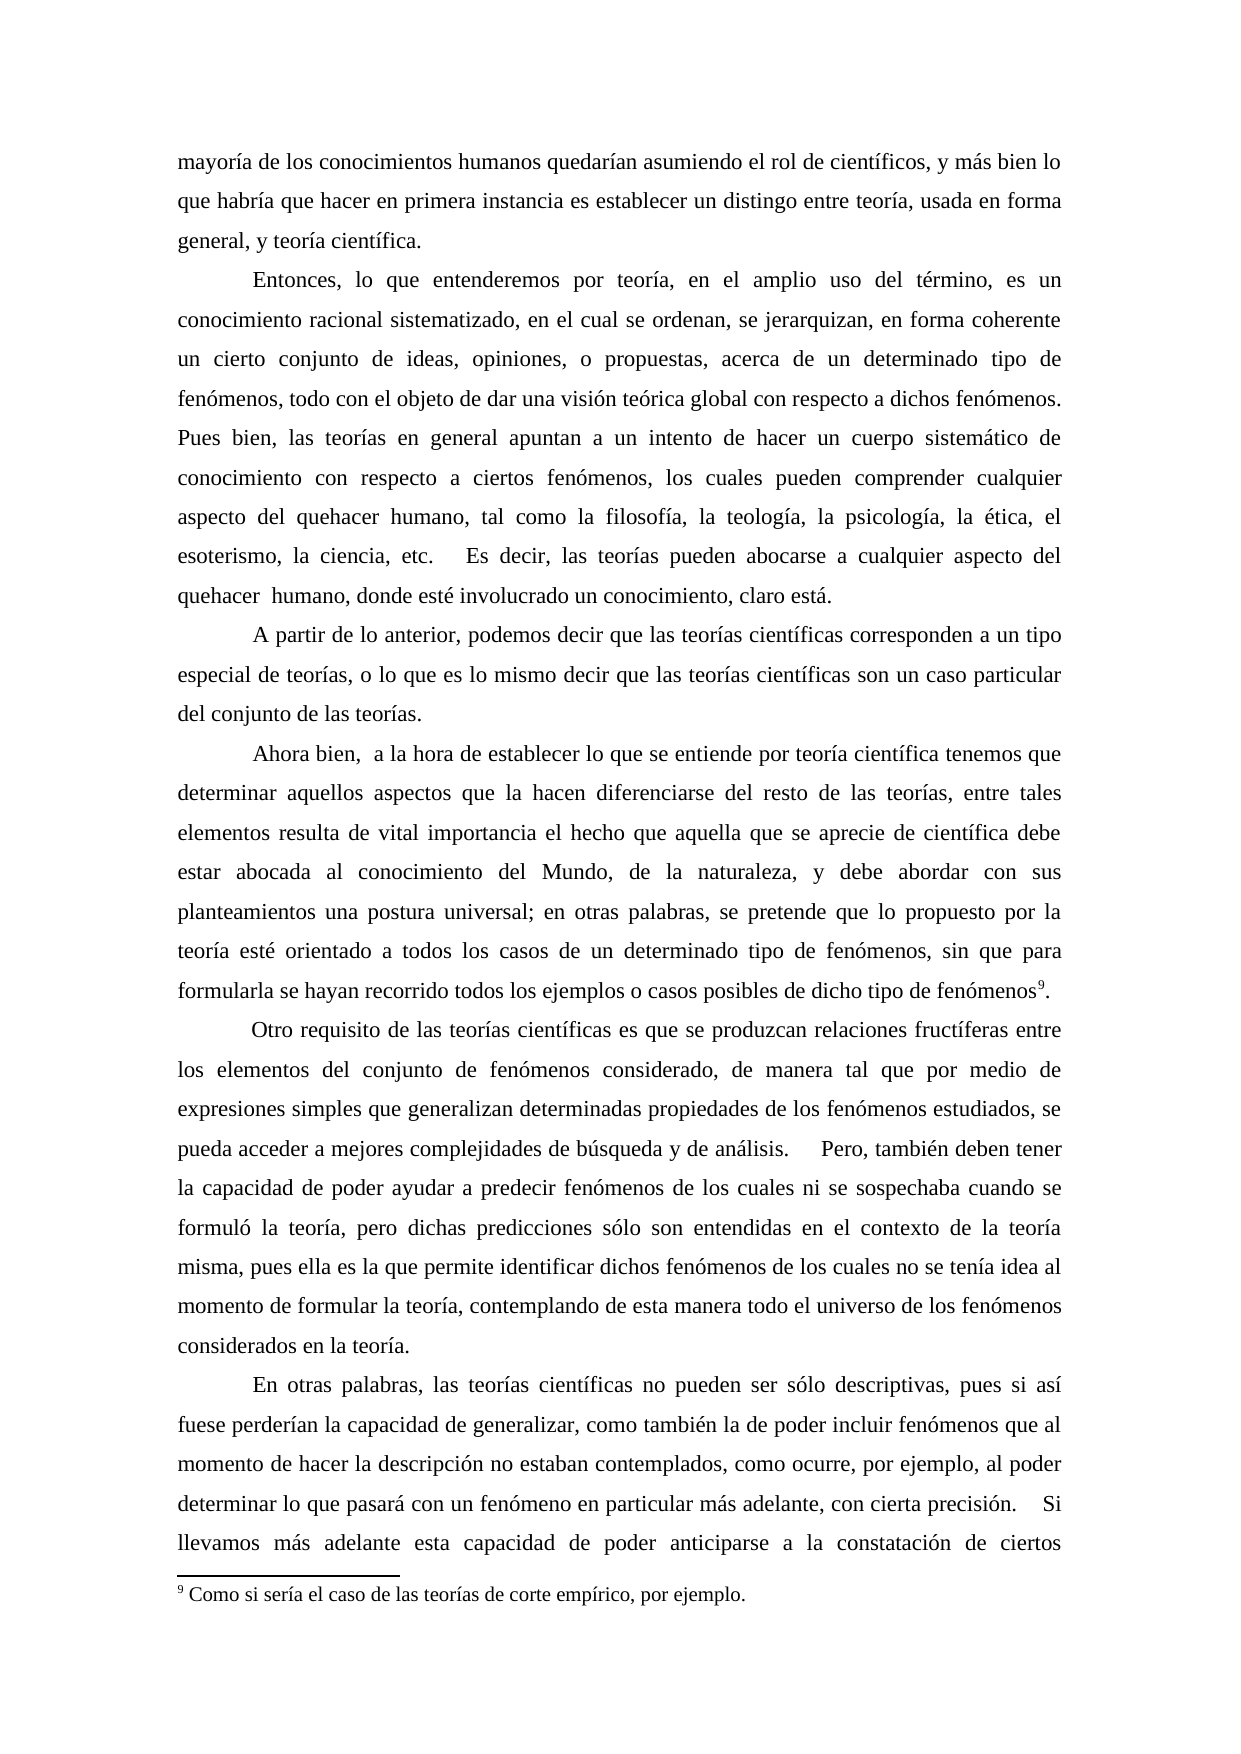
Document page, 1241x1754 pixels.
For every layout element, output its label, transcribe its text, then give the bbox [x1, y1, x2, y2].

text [177, 1372, 1063, 1556]
text Ahora bien, a la hora de establecer lo que se entiende por teoría científica tenemos que determinar aquellos aspectos que la hacen diferenciarse del resto de las teorías, entre tales elementos resulta de vital importancia el hecho que aquella que se aprecie de científica debe estar abocada al conocimiento del Mundo, de la naturaleza, y debe abordar con sus planteamientos una postura universal; en otras palabras, se pretende que lo propuesto por la teoría esté orientado a todos los casos de un determinado tipo de fenómenos, sin que para formularla se hayan recorrido todos los ejemplos o casos posibles de dicho tipo de fenómenos. [177, 740, 1063, 1003]
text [177, 148, 1063, 253]
text A partir de lo anterior, podemos decir que las teorías científicas corresponden a un tipo especial de teorías, o lo que es lo mismo decir que las teorías científicas son un caso particular del conjunto de las teorías. [177, 621, 1063, 727]
text Entonces, lo que entenderemos por teoría, en el amplio uso del término, es un conocimiento racional sistematizado, en el cual se ordenan, se jerarquizan, en forma coherente un cierto conjunto de ideas, opiniones, o propuestas, acerca de un determinado tipo de fenómenos, todo con el objeto de dar una visión teórica global con respecto a dichos fenómenos. Pues bien, las teorías en general apuntan a un intento de hacer un cuerpo sistemático de conocimiento con respecto a ciertos fenómenos, los cuales pueden comprender cualquier aspecto del quehacer humano, tal como la filosofía, la teología, la psicología, la ética, el esoterismo, la ciencia, etc. Es decir, las teorías pueden abocarse a cualquier aspecto del quehacer humano, donde esté involucrado un conocimiento, claro está. [177, 266, 1063, 608]
text Otro requisito de las teorías científicas es que se produzcan relaciones fructíferas entre los elementos del conjunto de fenómenos considerado, de manera tal que por medio de expresiones simples que generalizan determinadas propiedades de los fenómenos estudiados, se pueda acceder a mejores complejidades de búsqueda y de análisis. Pero, también deben tener la capacidad de poder ayudar a predecir fenómenos de los cuales ni se sospechaba cuando se formuló la teoría, pero dichas predicciones sólo son entendidas en el contexto de la teoría misma, pues ella es la que permite identificar dichos fenómenos de los cuales no se tenía idea al momento de formular la teoría, contemplando de esta manera todo el universo de los fenómenos considerados en la teoría. [177, 1016, 1063, 1358]
